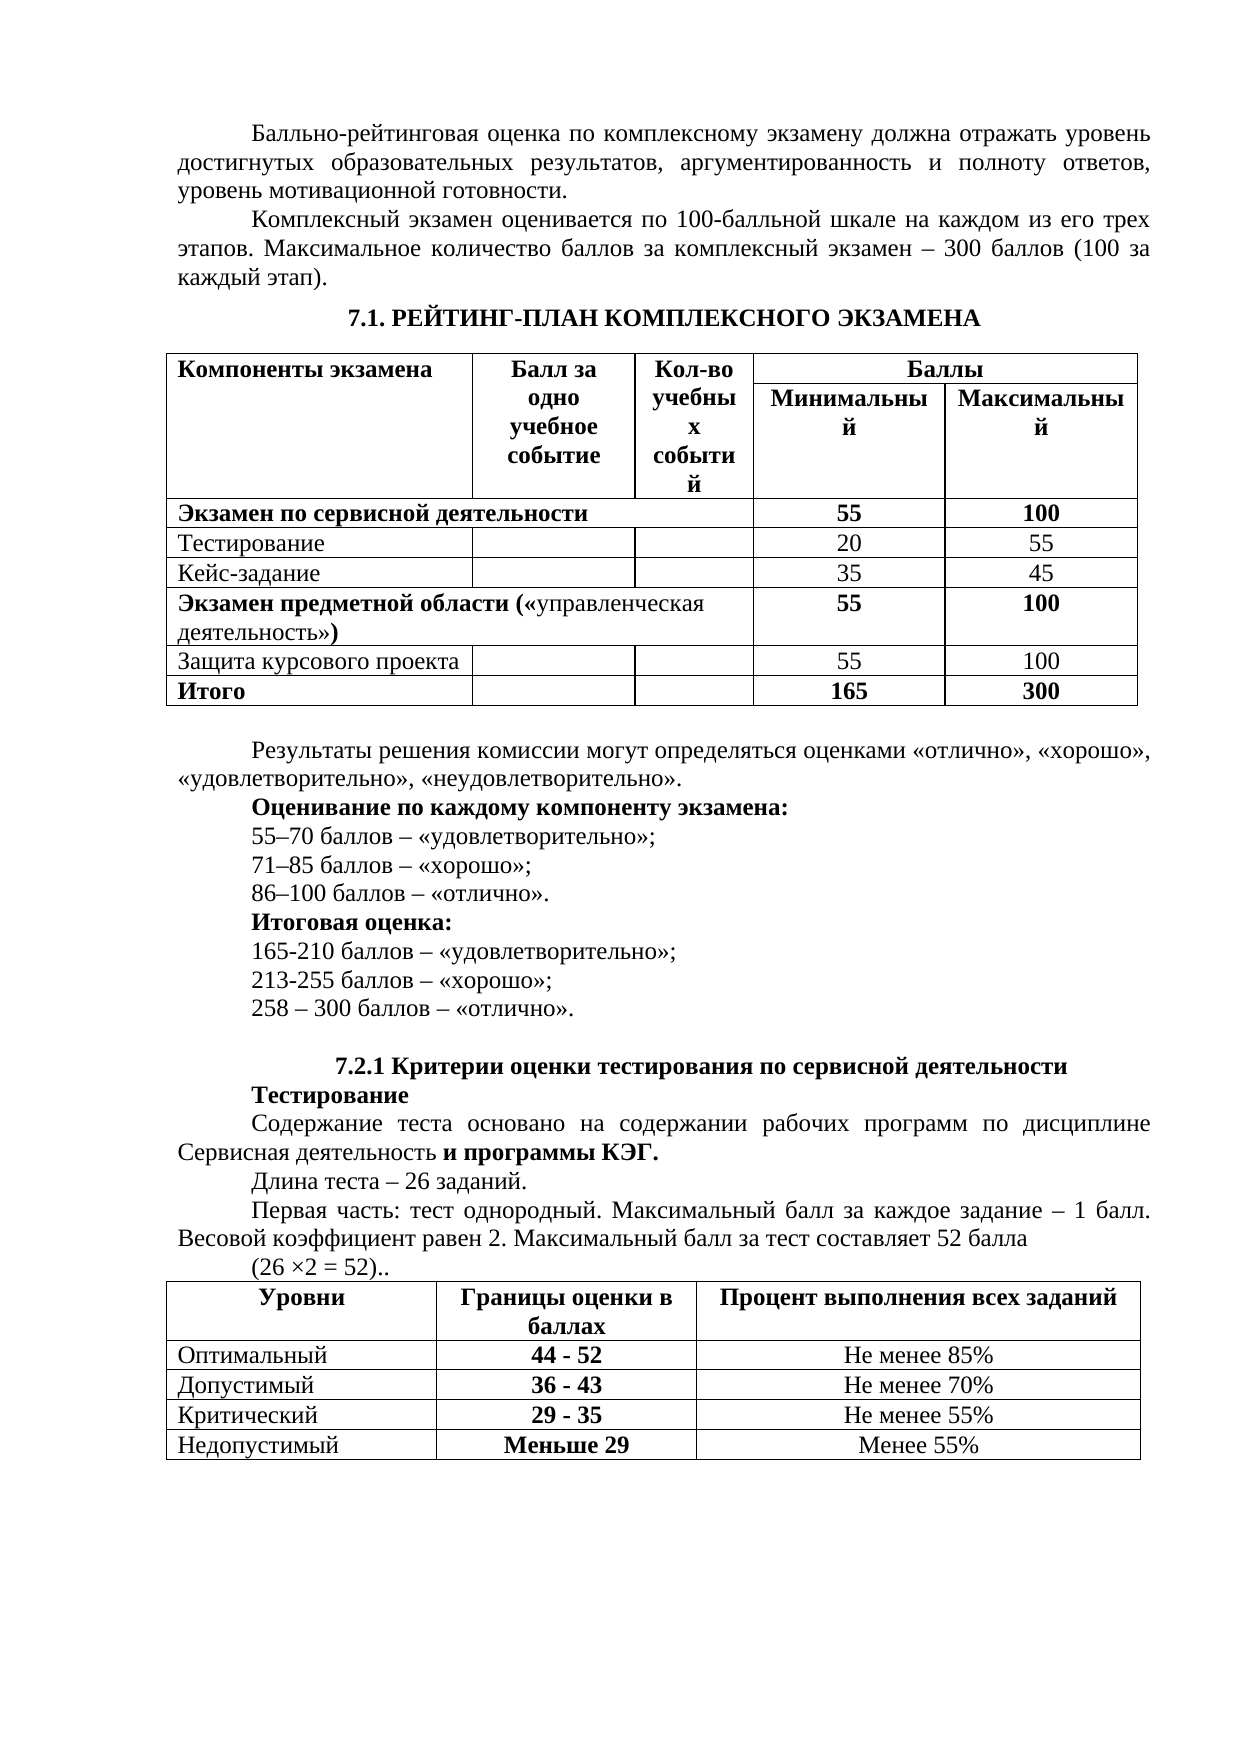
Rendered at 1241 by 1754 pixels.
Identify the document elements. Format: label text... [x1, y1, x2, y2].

table_header Кол-во учебных событий [636, 354, 753, 497]
text Содержание теста основано на содержании рабочих программ по дисциплине Сервисная деятельность и программы КЭГ. [177, 1108, 1152, 1166]
table_cell 36 - 43 [437, 1370, 696, 1399]
table_cell 29 - 35 [437, 1400, 696, 1429]
table_cell Защита курсового проекта [167, 646, 472, 675]
text Первая часть: тест однородный. Максимальный балл за каждое задание – 1 балл. Весовой коэффициент равен 2. Максимальный балл за тест составляет 52 балла [177, 1195, 1152, 1252]
text 165-210 баллов – «удовлетворительно»; [177, 936, 1152, 965]
table_cell 100 [946, 499, 1137, 527]
table_cell 300 [946, 676, 1137, 705]
table_cell 55 [754, 588, 944, 645]
table_cell [473, 558, 634, 587]
text Оценивание по каждому компоненту экзамена: [177, 792, 1152, 821]
table_cell [636, 676, 753, 705]
table_cell 55 [946, 528, 1137, 557]
table_cell Меньше 29 [437, 1430, 696, 1459]
table_header Компоненты экзамена [167, 354, 472, 497]
text 7.2.1 Критерии оценки тестирования по сервисной деятельности [177, 1051, 1152, 1080]
text 71–85 баллов – «хорошо»; [177, 850, 1152, 878]
table_cell [473, 528, 634, 557]
table_cell 44 - 52 [437, 1341, 696, 1369]
table_cell Итого [167, 676, 472, 705]
text Тестирование [177, 1080, 1152, 1108]
table_cell 55 [754, 646, 944, 675]
table_cell [636, 528, 753, 557]
table_cell Не менее 70% [697, 1370, 1140, 1399]
text 7.1. РЕЙТИНГ-пЛАН комплексного экзамена [177, 303, 1152, 332]
table_cell Кейс-задание [167, 558, 472, 587]
table_cell [473, 646, 634, 675]
table_header Границы оценки в баллах [437, 1282, 696, 1339]
table_header Уровни [167, 1282, 436, 1339]
table_header Баллы [754, 354, 1137, 382]
text Результаты решения комиссии могут определяться оценками «отлично», «хорошо», «удовлетворительно», «неудовлетворительно». [177, 735, 1152, 792]
text 55–70 баллов – «удовлетворительно»; [177, 821, 1152, 850]
table_cell Максимальный [946, 384, 1137, 497]
table_cell Недопустимый [167, 1430, 436, 1459]
table_cell [636, 558, 753, 587]
text Длина теста – 26 заданий. [177, 1166, 1152, 1195]
text 213-255 баллов – «хорошо»; [177, 965, 1152, 993]
table_cell Экзамен по сервисной деятельности [167, 499, 753, 527]
text 258 – 300 баллов – «отлично». [177, 993, 1152, 1022]
table_cell Экзамен предметной области («управленческая деятельность») [167, 588, 753, 645]
text Балльно-рейтинговая оценка по комплексному экзамену должна отражать уровень достигнутых образовательных результатов, аргументированность и полноту ответов, уровень мотивационной готовности. [177, 118, 1152, 204]
table_cell 100 [946, 588, 1137, 645]
table_cell 35 [754, 558, 944, 587]
text (26 ×2 = 52).. [177, 1252, 1152, 1281]
table_cell 165 [754, 676, 944, 705]
table_cell 20 [754, 528, 944, 557]
table_cell 100 [946, 646, 1137, 675]
text Итоговая оценка: [177, 907, 1152, 936]
table_cell Не менее 85% [697, 1341, 1140, 1369]
table_cell [473, 676, 634, 705]
table_cell Допустимый [167, 1370, 436, 1399]
table_cell Не менее 55% [697, 1400, 1140, 1429]
table_cell 55 [754, 499, 944, 527]
table_cell Минимальный [754, 384, 944, 497]
text Комплексный экзамен оценивается по 100-балльной шкале на каждом из его трех этапов. Максимальное количество баллов за комплексный экзамен – 300 баллов (100 за каждый этап). [177, 204, 1152, 291]
table_cell Менее 55% [697, 1430, 1140, 1459]
table_cell [636, 646, 753, 675]
table_cell Тестирование [167, 528, 472, 557]
table_header Процент выполнения всех заданий [697, 1282, 1140, 1339]
table_header Балл за одно учебное событие [473, 354, 634, 497]
table_cell Критический [167, 1400, 436, 1429]
table_cell Оптимальный [167, 1341, 436, 1369]
table_cell 45 [946, 558, 1137, 587]
text 86–100 баллов – «отлично». [177, 878, 1152, 907]
